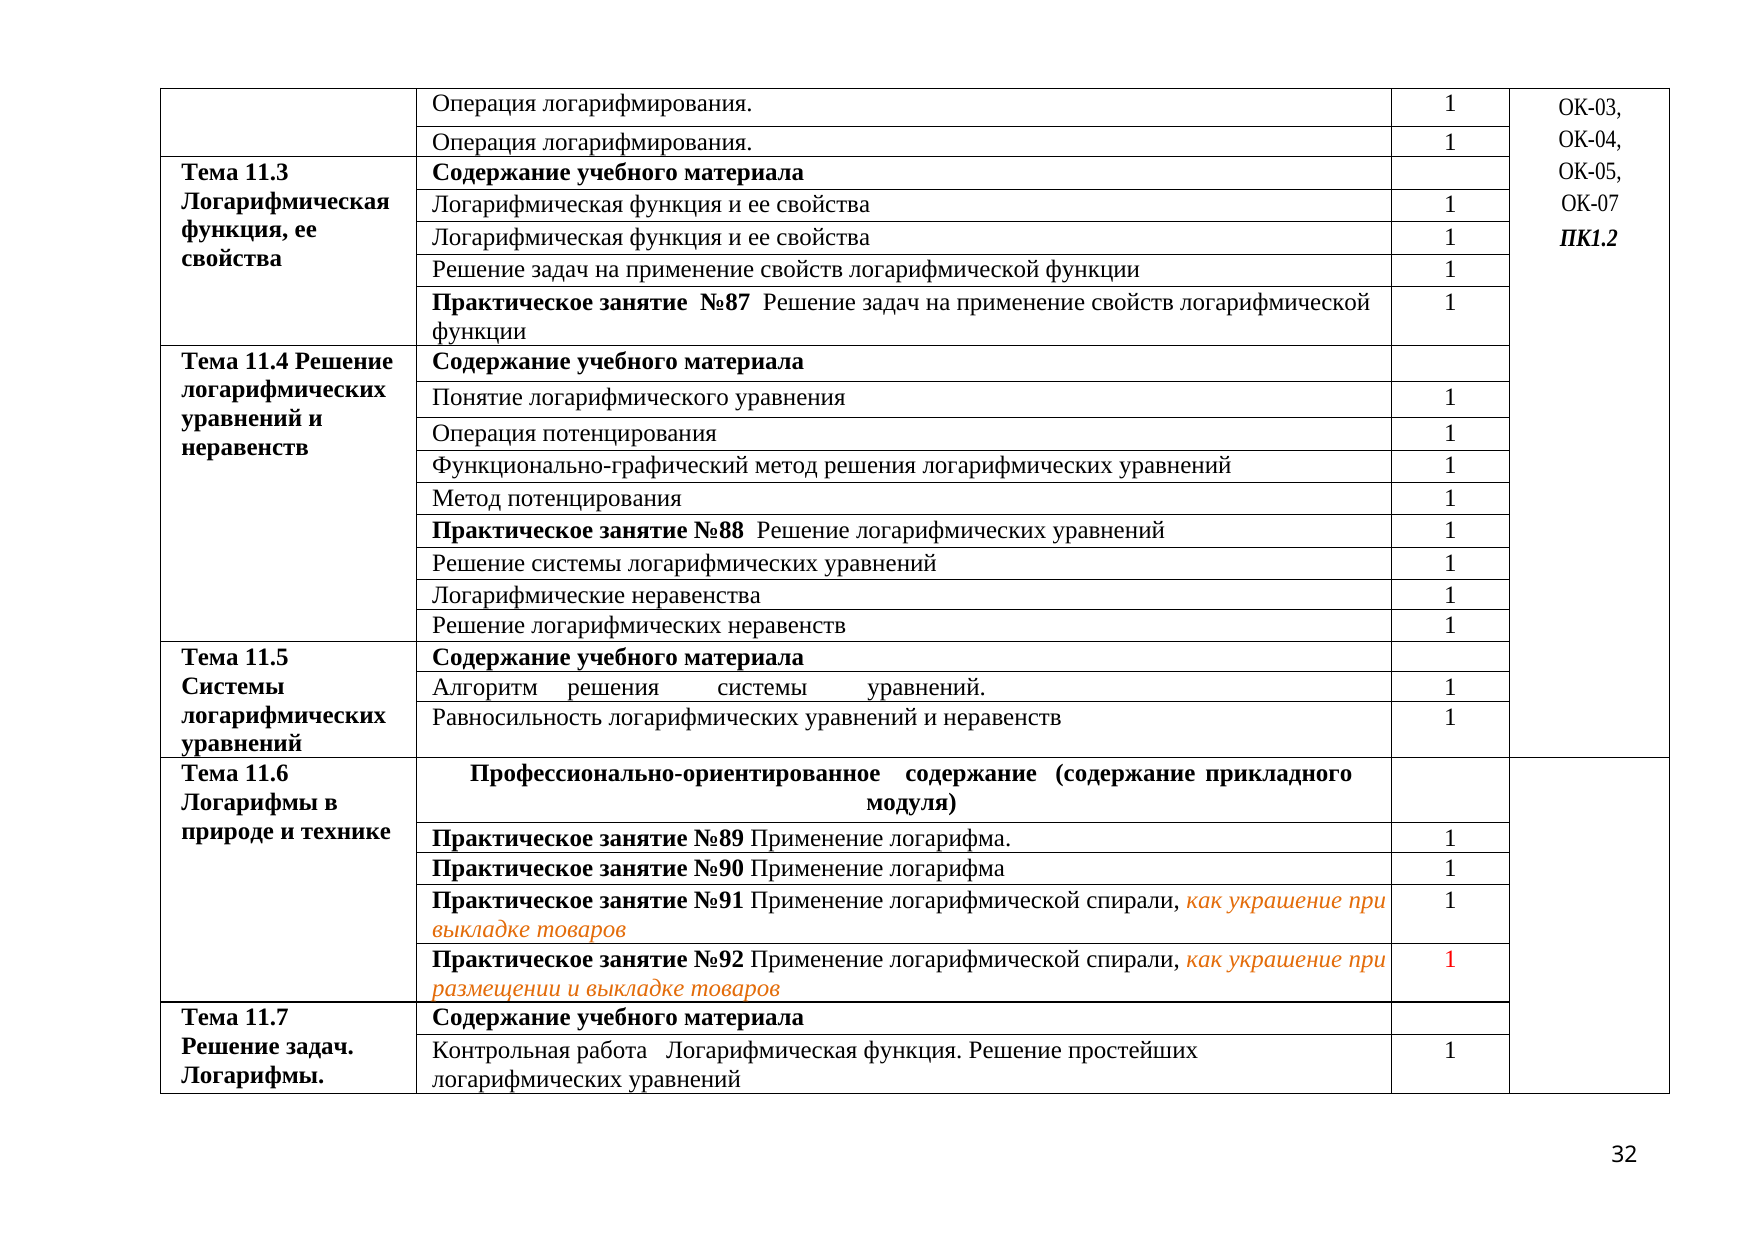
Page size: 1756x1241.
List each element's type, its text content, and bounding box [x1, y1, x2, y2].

table_cell 1 [1392, 127, 1509, 156]
table_cell Практическое занятие №89 Применение логарифма. [417, 823, 1391, 852]
table_cell [1392, 157, 1509, 188]
table_cell 1 [1392, 944, 1509, 1001]
table_cell Операция логарифмирования. [417, 89, 1391, 126]
table_cell 1 [1392, 672, 1509, 701]
table_cell Содержание учебного материала [417, 642, 1391, 671]
table_cell Операция потенцирования [417, 418, 1391, 449]
table_cell 1 [1392, 483, 1509, 514]
table_cell 1 [1392, 89, 1509, 126]
table_cell Логарифмическая функция и ее свойства [417, 222, 1391, 253]
table_cell Решение задач на применение свойств логарифмической функции [417, 255, 1391, 286]
table_cell Практическое занятие №92 Применение логарифмической спирали, как украшение при размещении и выкладке товаров [417, 944, 1391, 1001]
table_cell Операция логарифмирования. [417, 127, 1391, 156]
table_cell [1392, 758, 1509, 822]
table_cell 1 [1392, 418, 1509, 449]
table_cell Тема 11.3 Логарифмическая функция, ее свойства [161, 157, 416, 345]
table_cell Профессионально-ориентированное содержание (содержание прикладного модуля) [417, 758, 1391, 822]
table_cell 1 [1392, 885, 1509, 943]
table_cell Содержание учебного материала [417, 346, 1391, 381]
table_cell Логарифмическая функция и ее свойства [417, 190, 1391, 221]
table_cell [1510, 758, 1669, 1093]
table_cell 1 [1392, 580, 1509, 609]
table_cell Практическое занятие №91 Применение логарифмической спирали, как украшение при выкладке товаров [417, 885, 1391, 943]
table_cell 1 [1392, 451, 1509, 482]
table_cell Тема 11.6 Логарифмы в природе и технике [161, 758, 416, 1001]
table_cell Тема 11.4 Решение логарифмических уравнений и неравенств [161, 346, 416, 641]
table_cell [1392, 346, 1509, 381]
table_cell [1392, 1003, 1509, 1034]
table_cell 1 [1392, 1035, 1509, 1093]
table_cell 1 [1392, 382, 1509, 417]
table_cell Практическое занятие №90 Применение логарифма [417, 853, 1391, 884]
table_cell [417, 1035, 1391, 1093]
table_cell Практическое занятие №87 Решение задач на применение свойств логарифмической функции [417, 287, 1391, 345]
table_cell 1 [1392, 255, 1509, 286]
table_cell 1 [1392, 190, 1509, 221]
table_cell 1 [1392, 515, 1509, 547]
table_cell Равносильность логарифмических уравнений и неравенств [417, 702, 1391, 757]
table_cell Практическое занятие №88 Решение логарифмических уравнений [417, 515, 1391, 547]
table_cell Тема 11.5 Системы логарифмических уравнений [161, 642, 416, 757]
table_cell 1 [1392, 548, 1509, 579]
table_cell 1 [1392, 610, 1509, 641]
table_cell Содержание учебного материала [417, 1003, 1391, 1034]
table_cell Решение системы логарифмических уравнений [417, 548, 1391, 579]
table_cell 1 [1392, 702, 1509, 757]
table_cell Метод потенцирования [417, 483, 1391, 514]
table_cell [1392, 642, 1509, 671]
table_cell Функционально-графический метод решения логарифмических уравнений [417, 451, 1391, 482]
table_cell Логарифмические неравенства [417, 580, 1391, 609]
table_cell 1 [1392, 222, 1509, 253]
table_cell Содержание учебного материала [417, 157, 1391, 188]
table_cell Тема 11.7 Решение задач. Логарифмы. Логарифмическая функция [161, 1003, 416, 1093]
table_cell Решение логарифмических неравенств [417, 610, 1391, 641]
table_cell Понятие логарифмического уравнения [417, 382, 1391, 417]
table_cell 1 [1392, 823, 1509, 852]
table_cell 1 [1392, 287, 1509, 345]
table_cell Алгоритм решения системы уравнений. [417, 672, 1391, 701]
table_cell 1 [1392, 853, 1509, 884]
